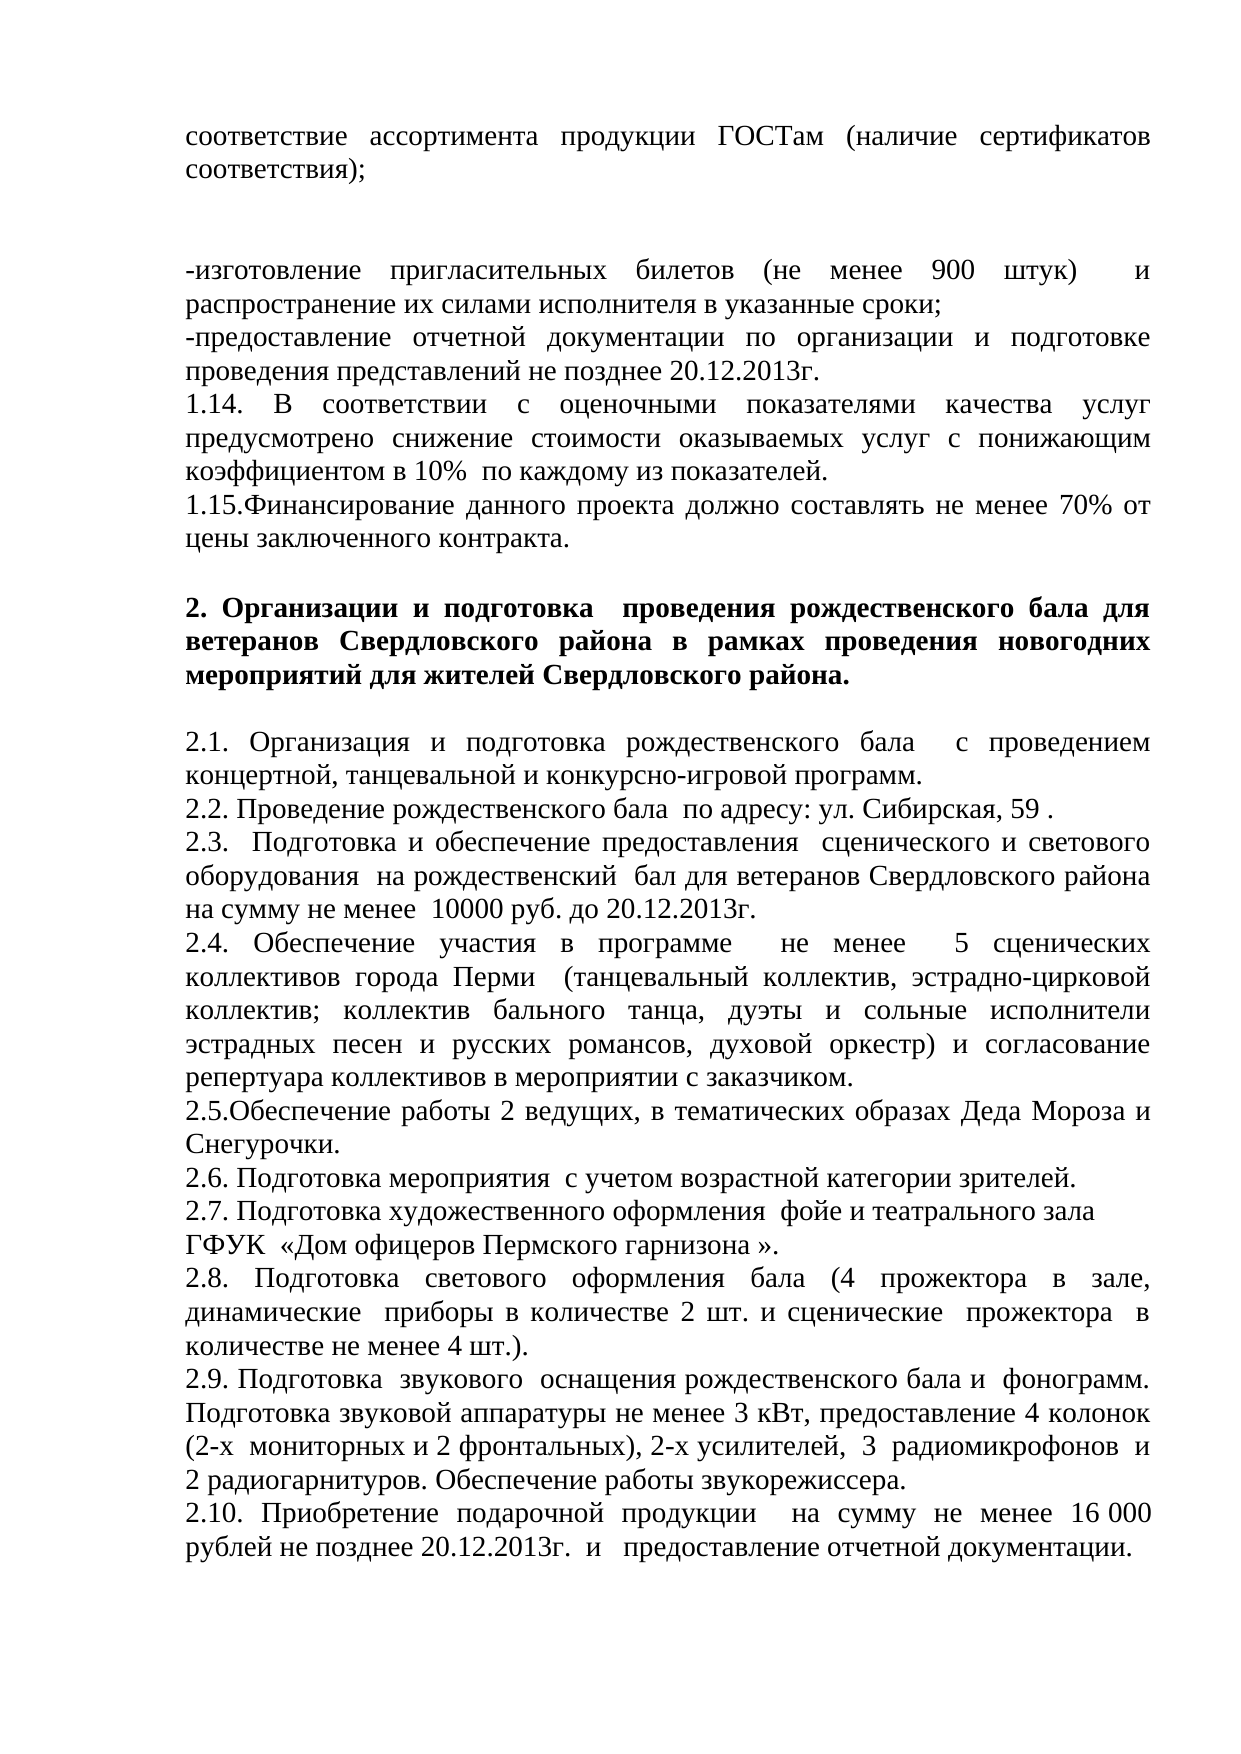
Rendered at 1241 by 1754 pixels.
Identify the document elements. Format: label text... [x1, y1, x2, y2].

text -предоставление отчетной документации по организации и подготовке проведения представлений не позднее 20.12.2013г. [185, 319, 1152, 386]
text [185, 118, 1152, 185]
text -изготовление пригласительных билетов (не менее 900 штук) и распространение их силами исполнителя в указанные сроки; [185, 252, 1152, 319]
text 2.6. Подготовка мероприятия с учетом возрастной категории зрителей. [185, 1160, 1152, 1193]
text 2.3. Подготовка и обеспечение предоставления сценического и светового оборудования на рождественский бал для ветеранов Свердловского района на сумму не менее 10000 руб. до 20.12.2013г. [185, 824, 1152, 925]
text ГФУК «Дом офицеров Пермского гарнизона ». [185, 1227, 1152, 1261]
text 2.8. Подготовка светового оформления бала (4 прожектора в зале, динамические приборы в количестве 2 шт. и сценические прожектора в количестве не менее 4 шт.). [185, 1261, 1152, 1361]
text 2.10. Приобретение подарочной продукции на сумму не менее 16 000 рублей не позднее 20.12.2013г. и предоставление отчетной документации. [185, 1495, 1152, 1562]
text 1.14. В соответствии с оценочными показателями качества услуг предусмотрено снижение стоимости оказываемых услуг с понижающим коэффициентом в 10% по каждому из показателей. [185, 386, 1152, 487]
text 2. Организации и подготовка проведения рождественского бала для ветеранов Свердловского района в рамках проведения новогодних мероприятий для жителей Свердловского района. [185, 590, 1152, 690]
text 2.1. Организация и подготовка рождественского бала с проведением концертной, танцевальной и конкурсно-игровой программ. [185, 724, 1152, 791]
text 1.15.Финансирование данного проекта должно составлять не менее 70% от цены заключенного контракта. [185, 487, 1152, 554]
text 2.2. Проведение рождественского бала по адресу: ул. Сибирская, 59 . [185, 791, 1152, 824]
text 2.7. Подготовка художественного оформления фойе и театрального зала [185, 1193, 1152, 1227]
text 2.4. Обеспечение участия в программе не менее 5 сценических коллективов города Перми (танцевальный коллектив, эстрадно-цирковой коллектив; коллектив бального танца, дуэты и сольные исполнители эстрадных песен и русских романсов, духовой оркестр) и согласование репертуара коллективов в мероприятии с заказчиком. [185, 925, 1152, 1093]
text 2.5.Обеспечение работы 2 ведущих, в тематических образах Деда Мороза и Снегурочки. [185, 1093, 1152, 1160]
text 2.9. Подготовка звукового оснащения рождественского бала и фонограмм. Подготовка звуковой аппаратуры не менее 3 кВт, предоставление 4 колонок (2-х мониторных и 2 фронтальных), 2-х усилителей, 3 радиомикрофонов и 2 радиогарнитуров. Обеспечение работы звукорежиссера. [185, 1361, 1152, 1495]
